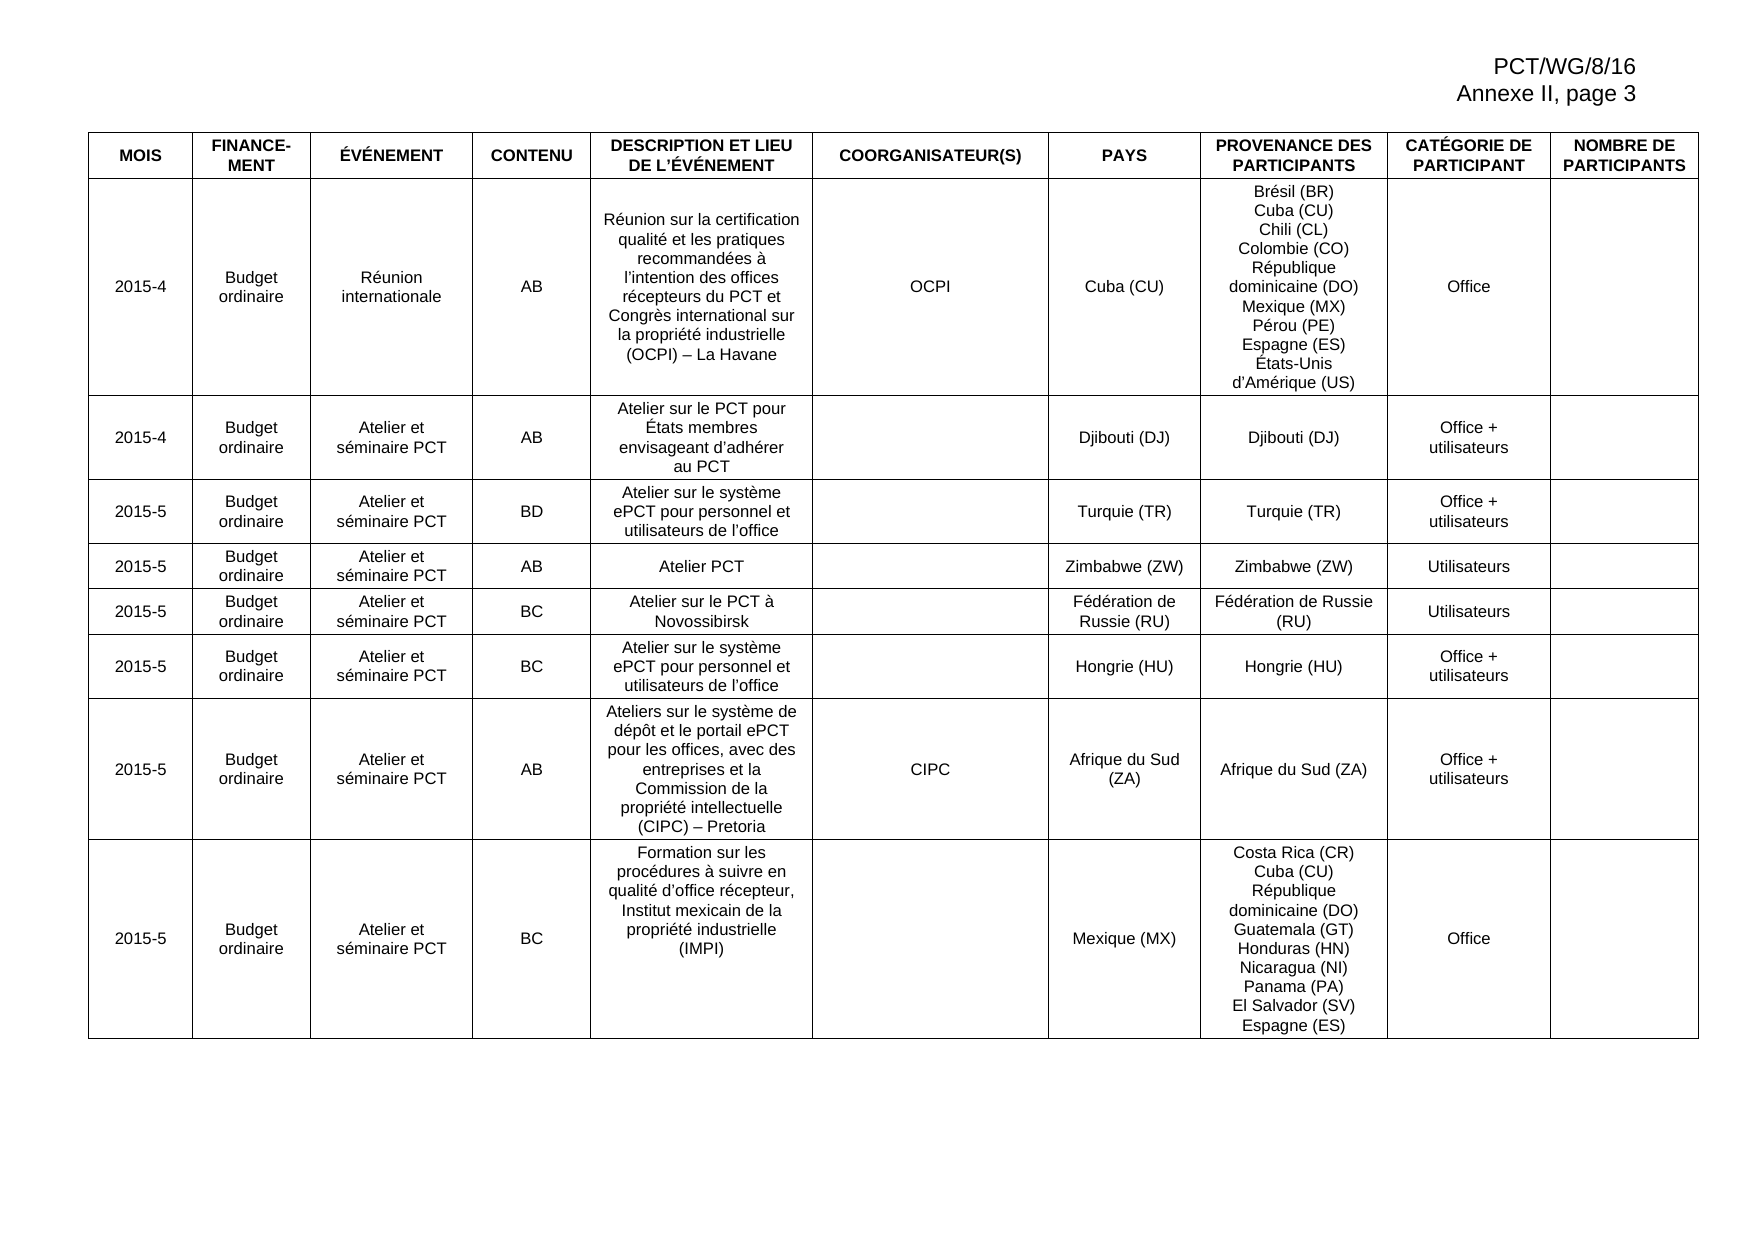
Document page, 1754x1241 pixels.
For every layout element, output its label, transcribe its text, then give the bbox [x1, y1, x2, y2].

table_cell Budget ordinaire [193, 396, 310, 479]
table_cell Budget ordinaire [193, 480, 310, 543]
table_cell Atelier sur le PCT à Novossibirsk [591, 589, 812, 633]
table_cell BD [473, 480, 590, 543]
table_cell Brésil (BR) Cuba (CU) Chili (CL) Colombie (CO) République dominicaine (DO) Mexique (MX) Pérou (PE) Espagne (ES) États-Unis d’Amérique (US) [1201, 179, 1387, 395]
table_cell Utilisateurs [1388, 589, 1550, 633]
table_cell BC [473, 635, 590, 698]
table_cell [813, 635, 1048, 698]
table_cell Fédération de Russie (RU) [1201, 589, 1387, 633]
table_header FINANCE- MENT [193, 133, 310, 177]
table_cell Office + utilisateurs [1388, 480, 1550, 543]
table_cell Office [1388, 179, 1550, 395]
table_header COORGANISATEUR(S) [813, 133, 1048, 177]
table_cell [813, 544, 1048, 588]
table_cell Atelier et séminaire PCT [311, 396, 472, 479]
table_cell [1551, 635, 1698, 698]
table_cell [813, 589, 1048, 633]
table_cell 2015-5 [89, 480, 192, 543]
table_cell Formation sur les procédures à suivre en qualité d’office récepteur, Institut mexicain de la propriété industrielle (IMPI) [591, 840, 812, 1037]
table_header DESCRIPTION ET LIEU DE L’ÉVÉNEMENT [591, 133, 812, 177]
table_cell 2015-5 [89, 699, 192, 839]
table_cell 2015-4 [89, 179, 192, 395]
table_header ÉVÉNEMENT [311, 133, 472, 177]
table_header CATÉGORIE DE PARTICIPANT [1388, 133, 1550, 177]
table_cell Office + utilisateurs [1388, 699, 1550, 839]
table_header NOMBRE DE PARTICIPANTS [1551, 133, 1698, 177]
table_cell [813, 480, 1048, 543]
table_cell [1551, 396, 1698, 479]
table_cell Zimbabwe (ZW) [1049, 544, 1200, 588]
table_cell Mexique (MX) [1049, 840, 1200, 1037]
table_cell Ateliers sur le système de dépôt et le portail ePCT pour les offices, avec des entreprises et la Commission de la propriété intellectuelle (CIPC) – Pretoria [591, 699, 812, 839]
table_cell [1551, 544, 1698, 588]
table_cell AB [473, 179, 590, 395]
table_cell BC [473, 589, 590, 633]
table_cell OCPI [813, 179, 1048, 395]
table_cell Budget ordinaire [193, 635, 310, 698]
table_cell Atelier sur le PCT pour États membres envisageant d’adhérer au PCT [591, 396, 812, 479]
table_cell Atelier et séminaire PCT [311, 635, 472, 698]
table_cell AB [473, 396, 590, 479]
table_cell 2015-5 [89, 544, 192, 588]
table_cell [813, 396, 1048, 479]
table_cell Turquie (TR) [1201, 480, 1387, 543]
table_cell [1551, 480, 1698, 543]
table_cell Office + utilisateurs [1388, 635, 1550, 698]
table_cell Atelier et séminaire PCT [311, 544, 472, 588]
table_cell Office [1388, 840, 1550, 1037]
table_cell [813, 840, 1048, 1037]
table_cell Zimbabwe (ZW) [1201, 544, 1387, 588]
table_cell Budget ordinaire [193, 840, 310, 1037]
table_cell Atelier sur le système ePCT pour personnel et utilisateurs de l’office [591, 480, 812, 543]
table_cell Utilisateurs [1388, 544, 1550, 588]
table_cell CIPC [813, 699, 1048, 839]
table_cell Budget ordinaire [193, 699, 310, 839]
table_cell Office + utilisateurs [1388, 396, 1550, 479]
table_cell AB [473, 544, 590, 588]
table_cell [1551, 179, 1698, 395]
table_cell AB [473, 699, 590, 839]
table_header MOIS [89, 133, 192, 177]
table_cell Afrique du Sud (ZA) [1201, 699, 1387, 839]
table_cell Atelier sur le système ePCT pour personnel et utilisateurs de l’office [591, 635, 812, 698]
table_header PROVENANCE DES PARTICIPANTS [1201, 133, 1387, 177]
table_cell Atelier et séminaire PCT [311, 699, 472, 839]
table_cell Budget ordinaire [193, 544, 310, 588]
table_cell BC [473, 840, 590, 1037]
table_cell Budget ordinaire [193, 179, 310, 395]
table_cell Atelier et séminaire PCT [311, 840, 472, 1037]
table_cell [1551, 589, 1698, 633]
table_header CONTENU [473, 133, 590, 177]
table_cell [1551, 699, 1698, 839]
table_cell Budget ordinaire [193, 589, 310, 633]
table_cell Costa Rica (CR) Cuba (CU) République dominicaine (DO) Guatemala (GT) Honduras (HN) Nicaragua (NI) Panama (PA) El Salvador (SV) Espagne (ES) [1201, 840, 1387, 1037]
table_cell 2015-5 [89, 840, 192, 1037]
table_cell Réunion internationale [311, 179, 472, 395]
table_cell [1551, 840, 1698, 1037]
table_cell Afrique du Sud (ZA) [1049, 699, 1200, 839]
table_cell Djibouti (DJ) [1049, 396, 1200, 479]
table_cell Djibouti (DJ) [1201, 396, 1387, 479]
table_cell 2015-5 [89, 589, 192, 633]
table_cell 2015-4 [89, 396, 192, 479]
table_header PAYS [1049, 133, 1200, 177]
table_cell Cuba (CU) [1049, 179, 1200, 395]
table_cell Hongrie (HU) [1049, 635, 1200, 698]
table_cell Turquie (TR) [1049, 480, 1200, 543]
table_cell Atelier PCT [591, 544, 812, 588]
table_cell Atelier et séminaire PCT [311, 589, 472, 633]
table_cell Hongrie (HU) [1201, 635, 1387, 698]
table_cell Réunion sur la certification qualité et les pratiques recommandées à l’intention des offices récepteurs du PCT et Congrès international sur la propriété industrielle (OCPI) – La Havane [591, 179, 812, 395]
table_cell Atelier et séminaire PCT [311, 480, 472, 543]
table_cell 2015-5 [89, 635, 192, 698]
table_cell Fédération de Russie (RU) [1049, 589, 1200, 633]
